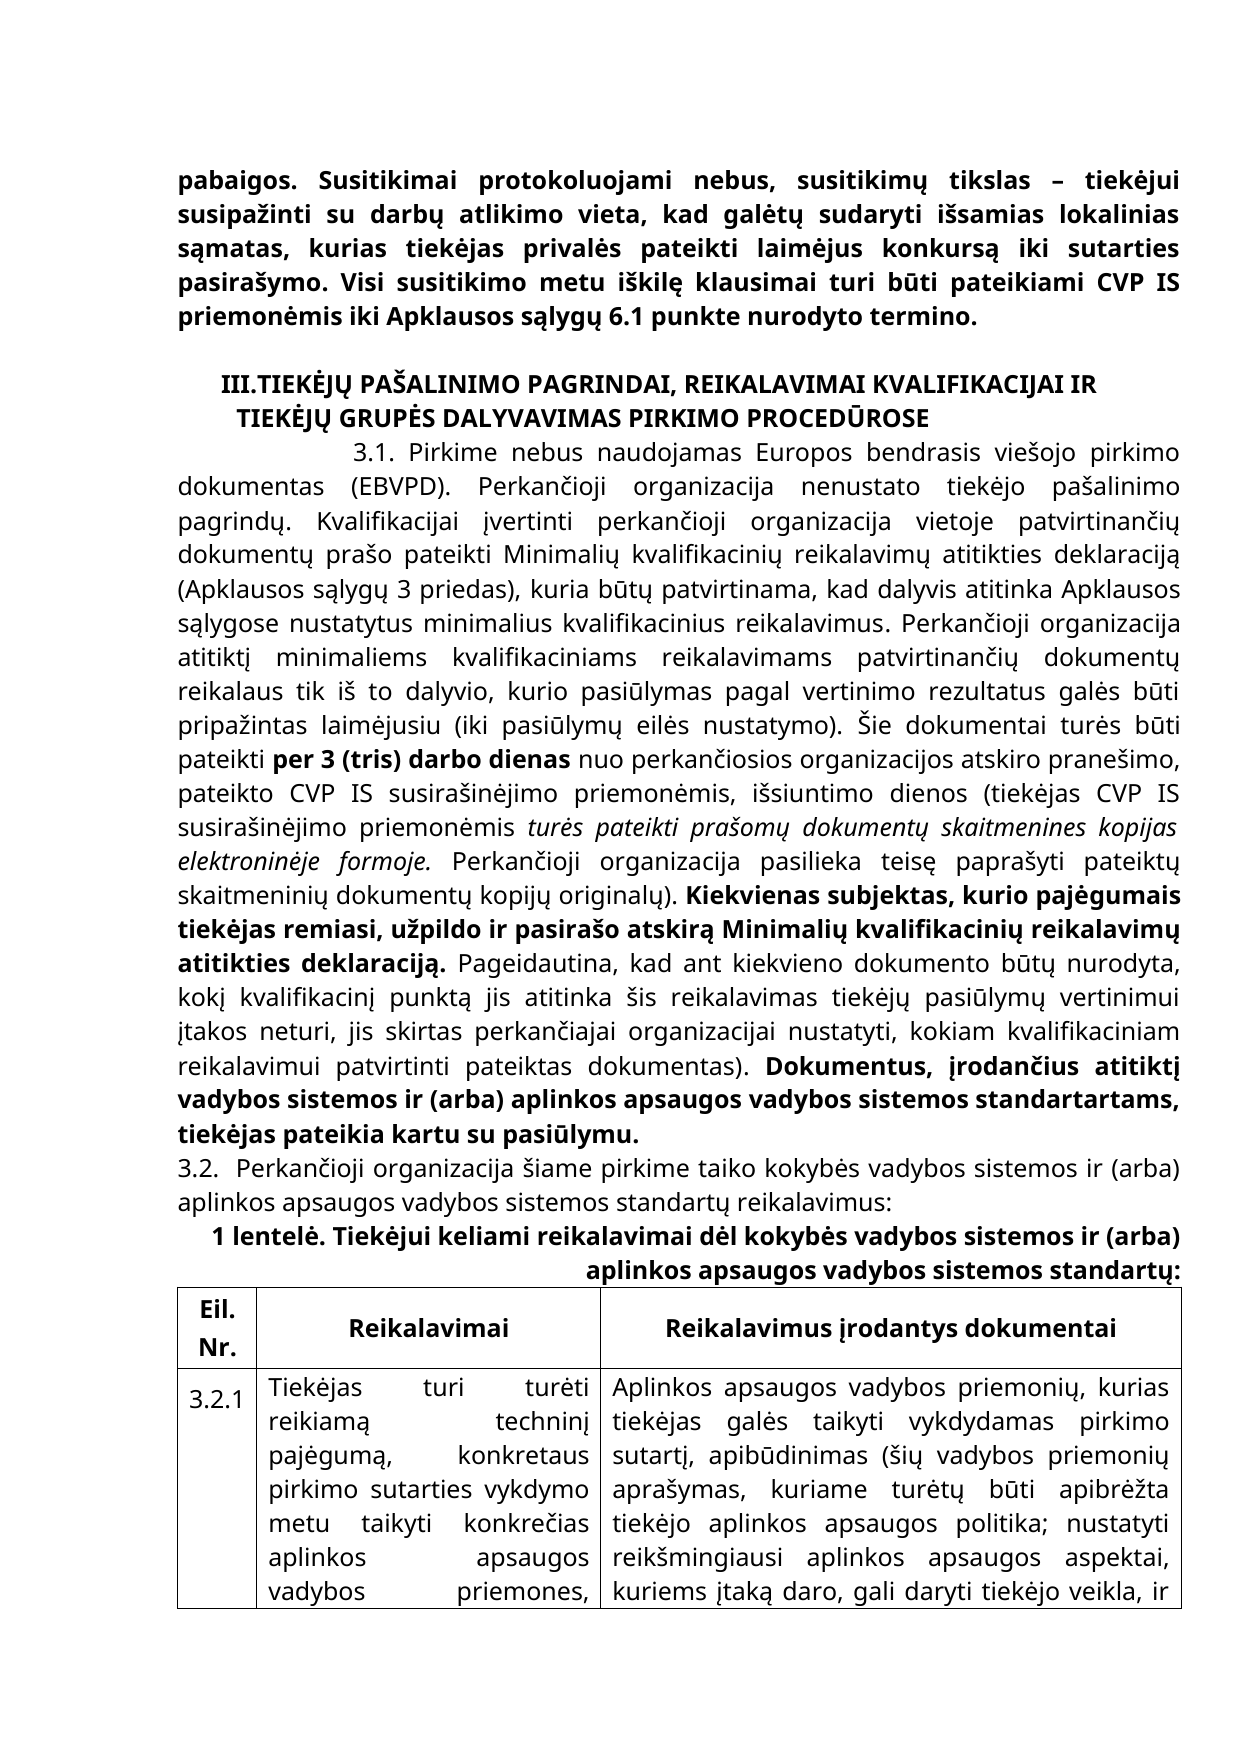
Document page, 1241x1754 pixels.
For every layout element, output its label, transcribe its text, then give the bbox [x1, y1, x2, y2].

table_header Eil. Nr. [178, 1288, 256, 1368]
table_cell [257, 1369, 600, 1608]
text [177, 162, 1181, 333]
text 3.1. Pirkime nebus naudojamas Europos bendrasis viešojo pirkimo dokumentas (EBVPD). Perkančioji organizacija nenustato tiekėjo pašalinimo pagrindų. Kvalifikacijai įvertinti perkančioji organizacija vietoje patvirtinančių dokumentų prašo pateikti Minimalių kvalifikacinių reikalavimų atitikties deklaraciją (Apklausos sąlygų 3 priedas), kuria būtų patvirtinama, kad dalyvis atitinka Apklausos sąlygose nustatytus minimalius kvalifikacinius reikalavimus. Perkančioji organizacija atitiktį minimaliems kvalifikaciniams reikalavimams patvirtinančių dokumentų reikalaus tik iš to dalyvio, kurio pasiūlymas pagal vertinimo rezultatus galės būti pripažintas laimėjusiu (iki pasiūlymų eilės nustatymo). Šie dokumentai turės būti pateikti per 3 (tris) darbo dienas nuo perkančiosios organizacijos atskiro pranešimo, pateikto CVP IS susirašinėjimo priemonėmis, išsiuntimo dienos (tiekėjas CVP IS susirašinėjimo priemonėmis turės pateikti prašomų dokumentų skaitmenines kopijas elektroninėje formoje. Perkančioji organizacija pasilieka teisę paprašyti pateiktų skaitmeninių dokumentų kopijų originalų). Kiekvienas subjektas, kurio pajėgumais tiekėjas remiasi, užpildo ir pasirašo atskirą Minimalių kvalifikacinių reikalavimų atitikties deklaraciją. Pageidautina, kad ant kiekvieno dokumento būtų nurodyta, kokį kvalifikacinį punktą jis atitinka šis reikalavimas tiekėjų pasiūlymų vertinimui įtakos neturi, jis skirtas perkančiajai organizacijai nustatyti, kokiam kvalifikaciniam reikalavimui patvirtinti pateiktas dokumentas). Dokumentus, įrodančius atitiktį vadybos sistemos ir (arba) aplinkos apsaugos vadybos sistemos standartartams, tiekėjas pateikia kartu su pasiūlymu. [177, 435, 1181, 1150]
text 1 lentelė. Tiekėjui keliami reikalavimai dėl kokybės vadybos sistemos ir (arba) aplinkos apsaugos vadybos sistemos standartų: [177, 1218, 1181, 1287]
text 3.2. Perkančioji organizacija šiame pirkime taiko kokybės vadybos sistemos ir (arba) aplinkos apsaugos vadybos sistemos standartų reikalavimus: [177, 1150, 1181, 1218]
table_cell 3.2.1 [178, 1369, 256, 1608]
table_header Reikalavimus įrodantys dokumentai [601, 1288, 1181, 1368]
list III.TIEKĖJŲ PAŠALINIMO PAGRINDAI, REIKALAVIMAI KVALIFIKACIJAI IR TIEKĖJŲ GRUPĖS DALYVAVIMAS PIRKIMO PROCEDŪROSE [214, 367, 1181, 435]
table_header Reikalavimai [257, 1288, 600, 1368]
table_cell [601, 1369, 1181, 1608]
